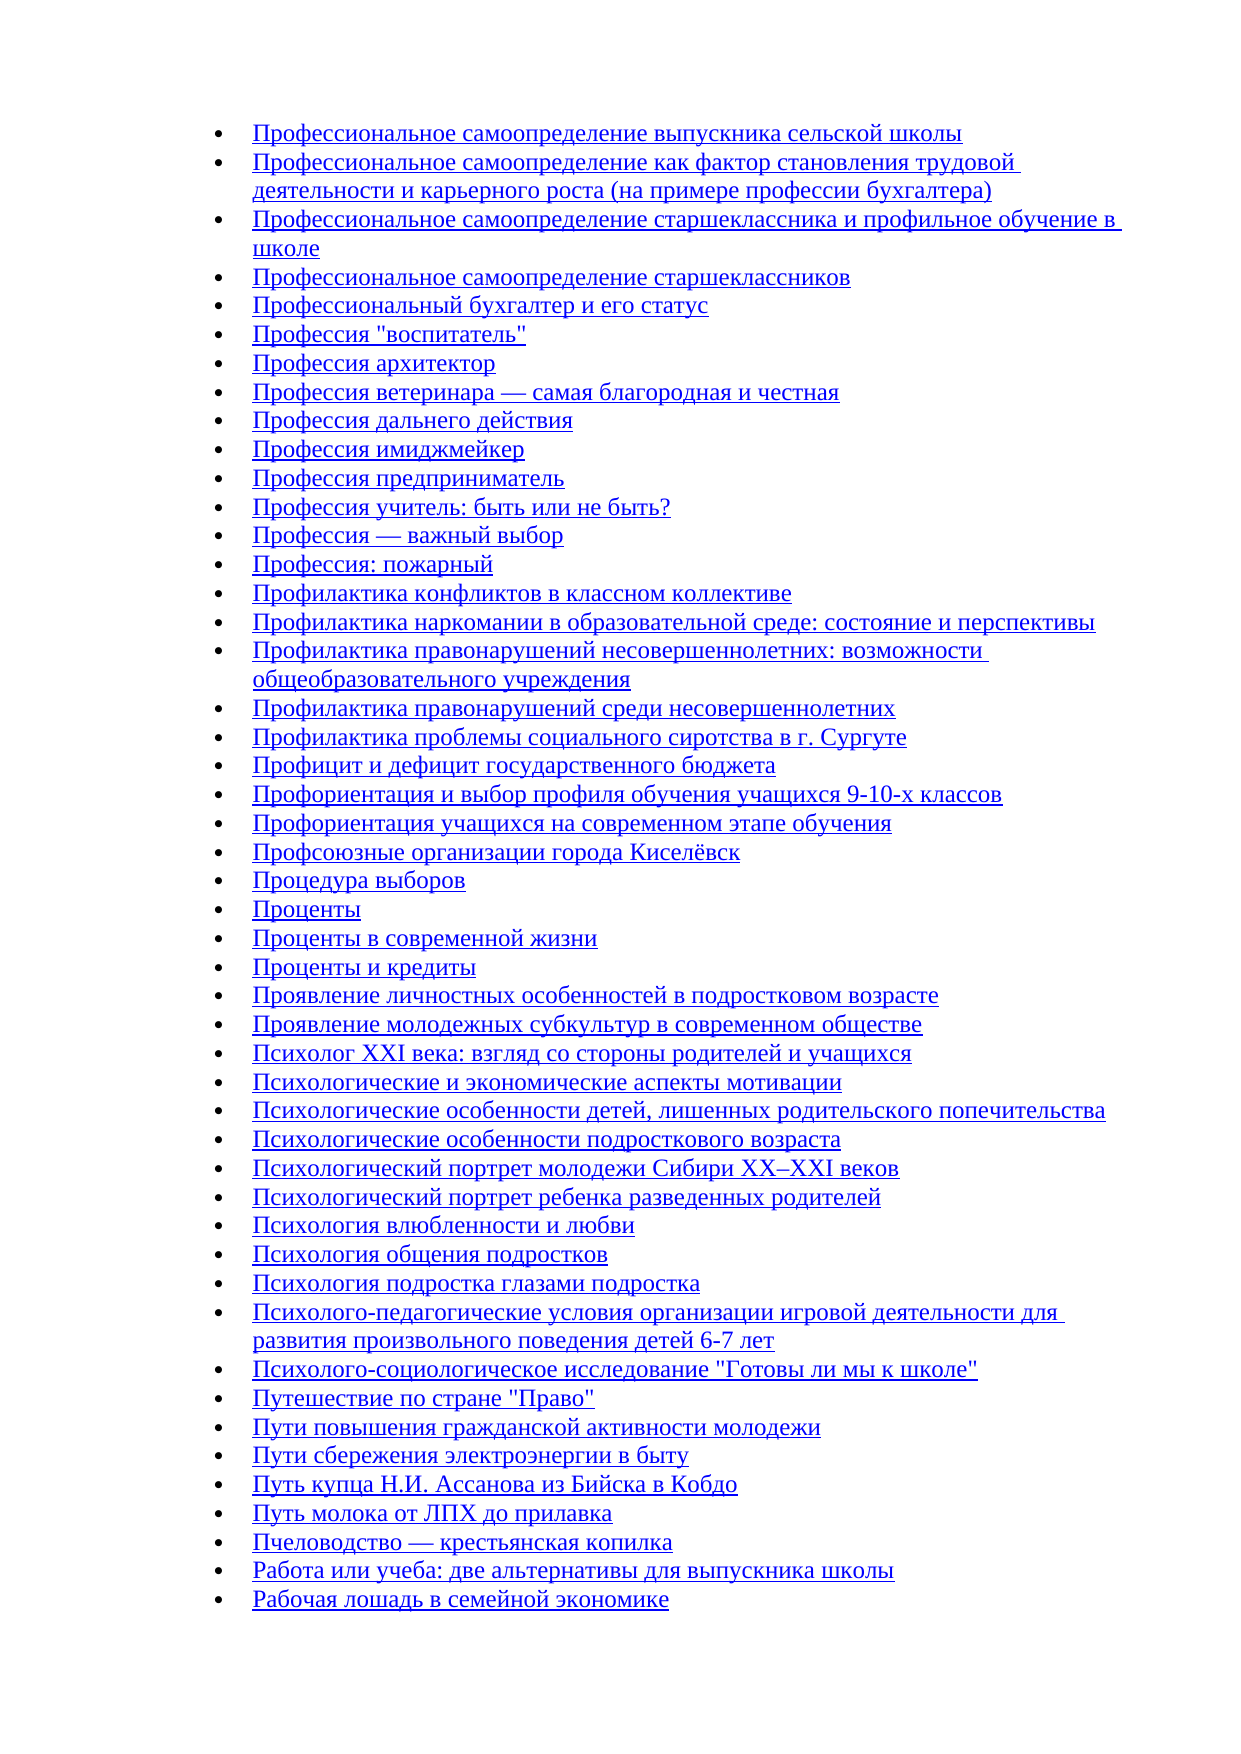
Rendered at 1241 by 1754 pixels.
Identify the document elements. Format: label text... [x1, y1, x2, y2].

list Профессия ветеринара — самая благородная и честная [215, 377, 1152, 406]
list Профессия дальнего действия [215, 406, 1152, 434]
list Проявление молодежных субкультур в современном обществе [215, 1009, 1152, 1038]
list Профилактика правонарушений среди несовершеннолетних [215, 693, 1152, 722]
list Профилактика наркомании в образовательной среде: состояние и перспективы [215, 607, 1152, 636]
list Профилактика конфликтов в классном коллективе [215, 578, 1152, 607]
list Психологический портрет молодежи Сибири ХХ–ХХI веков [215, 1153, 1152, 1182]
list Путешествие по стране "Право" [215, 1383, 1152, 1412]
list Профессиональное самоопределение старшеклассника и профильное обучение в школе [215, 204, 1152, 262]
list Психологические особенности детей, лишенных родительского попечительства [215, 1096, 1152, 1124]
list Психолог XXI века: взгляд со стороны родителей и учащихся [215, 1038, 1152, 1067]
list Профессиональное самоопределение выпускника сельской школы [215, 118, 1152, 147]
list Рабочая лошадь в семейной экономике [215, 1584, 1152, 1613]
list Профицит и дефицит государственного бюджета [215, 751, 1152, 779]
list Профессия архитектор [215, 348, 1152, 377]
list Профилактика правонарушений несовершеннолетних: возможности общеобразовательного учреждения [215, 636, 1152, 693]
list Психология подростка глазами подростка [215, 1268, 1152, 1297]
list Психолого-педагогические условия организации игровой деятельности для развития произвольного поведения детей 6-7 лет [215, 1297, 1152, 1354]
list Пути сбережения электроэнергии в быту [215, 1441, 1152, 1469]
list Проценты в современной жизни [215, 923, 1152, 952]
list Профориентация учащихся на современном этапе обучения [215, 808, 1152, 837]
list Профилактика проблемы социального сиротства в г. Сургуте [215, 722, 1152, 751]
list Профессия учитель: быть или не быть? [215, 492, 1152, 521]
list Профессия: пожарный [215, 549, 1152, 578]
list Пути повышения гражданской активности молодежи [215, 1412, 1152, 1441]
list Психологические и экономические аспекты мотивации [215, 1067, 1152, 1096]
list Психолого-социологическое исследование "Готовы ли мы к школе" [215, 1354, 1152, 1383]
list Путь молока от ЛПХ до прилавка [215, 1498, 1152, 1527]
list Профессиональное самоопределение как фактор становления трудовой деятельности и карьерного роста (на примере профессии бухгалтера) [215, 147, 1152, 204]
list Профессия имиджмейкер [215, 434, 1152, 463]
list Профсоюзные организации города Киселёвск [215, 837, 1152, 866]
list Путь купца Н.И. Ассанова из Бийска в Кобдо [215, 1469, 1152, 1498]
list Профессиональное самоопределение старшеклассников [215, 262, 1152, 291]
list Психологические особенности подросткового возраста [215, 1124, 1152, 1153]
list Процедура выборов [215, 866, 1152, 894]
list Профессия "воспитатель" [215, 319, 1152, 348]
list Проценты и кредиты [215, 952, 1152, 981]
list Психология общения подростков [215, 1239, 1152, 1268]
list Работа или учеба: две альтернативы для выпускника школы [215, 1556, 1152, 1584]
list Профориентация и выбор профиля обучения учащихся 9-10-х классов [215, 779, 1152, 808]
list Психология влюбленности и любви [215, 1211, 1152, 1239]
list Проценты [215, 894, 1152, 923]
list Пчеловодство — крестьянская копилка [215, 1527, 1152, 1556]
list Проявление личностных особенностей в подростковом возрасте [215, 981, 1152, 1009]
list Профессия предприниматель [215, 463, 1152, 492]
list Профессиональный бухгалтер и его статус [215, 291, 1152, 319]
list Психологический портрет ребенка разведенных родителей [215, 1182, 1152, 1211]
list Профессия — важный выбор [215, 521, 1152, 549]
